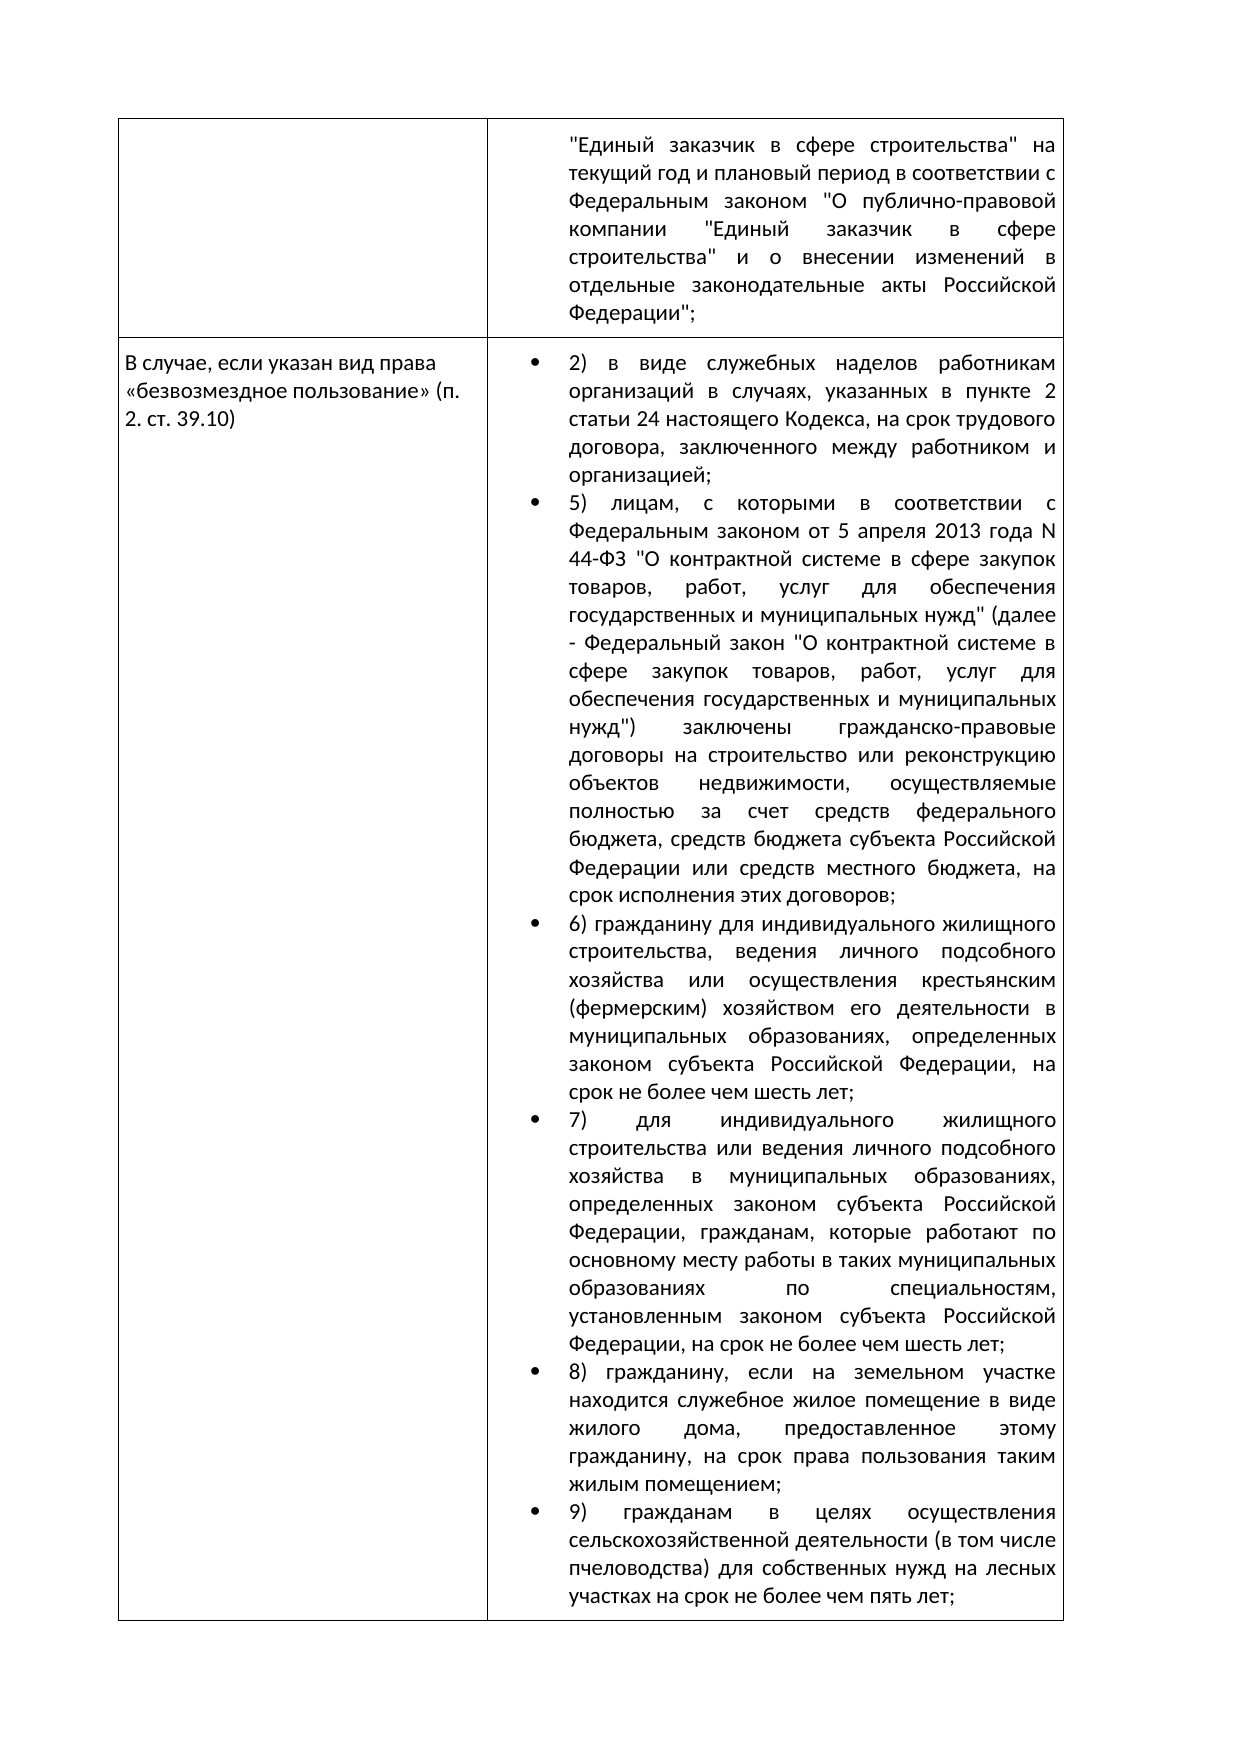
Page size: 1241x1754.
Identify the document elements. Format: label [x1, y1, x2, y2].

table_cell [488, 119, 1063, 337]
table_cell [488, 338, 1063, 1620]
table_cell [119, 119, 487, 337]
table_cell [119, 338, 487, 1620]
